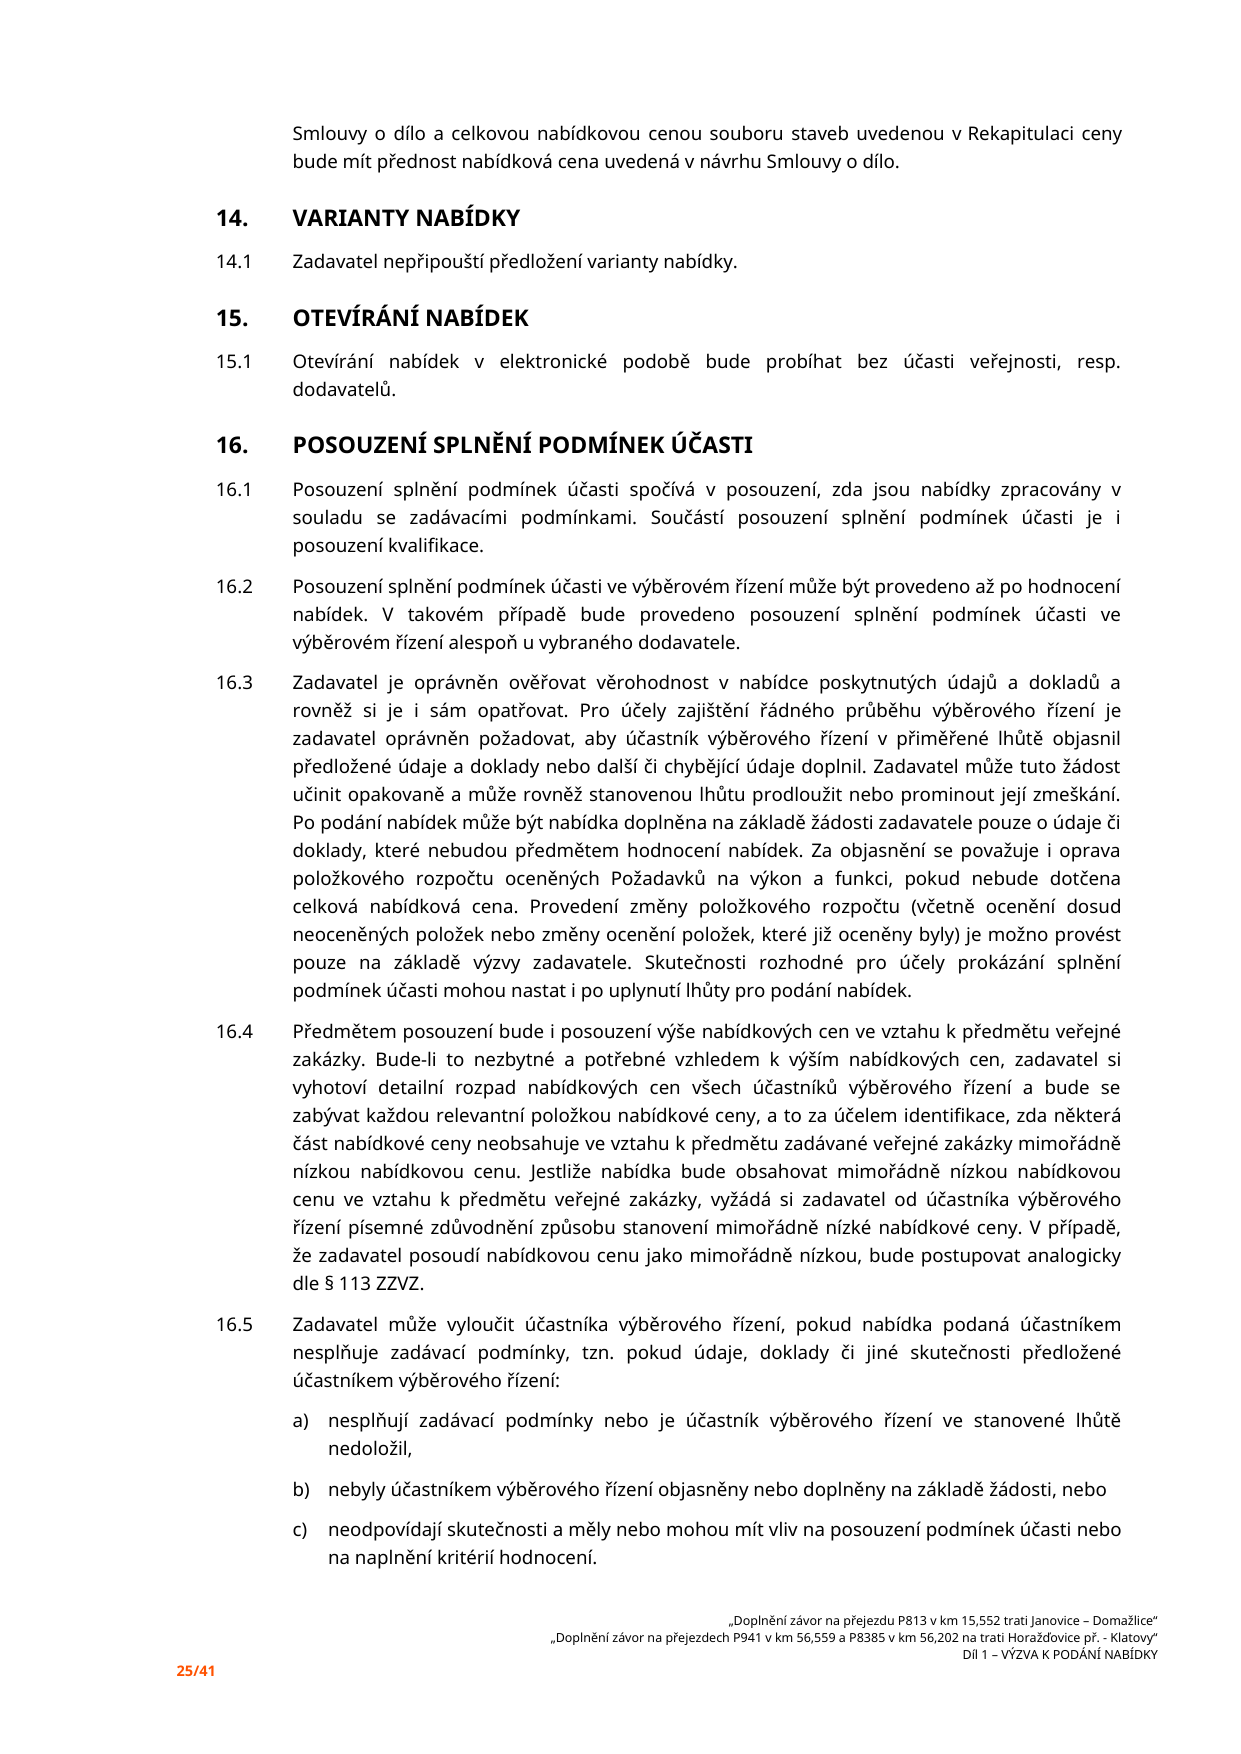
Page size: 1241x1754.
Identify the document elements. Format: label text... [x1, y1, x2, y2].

text Otevírání nabídek v elektronické podobě bude probíhat bez účasti veřejnosti, resp. dodavatelů. [216, 348, 1122, 402]
text Zadavatel může vyloučit účastníka výběrového řízení, pokud nabídka podaná účastníkem nesplňuje zadávací podmínky, tzn. pokud údaje, doklady či jiné skutečnosti předložené účastníkem výběrového řízení: [216, 1311, 1122, 1392]
text POSOUZENÍ SPLNĚNÍ PODMÍNEK ÚČASTI [216, 429, 1122, 461]
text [216, 121, 1122, 174]
list neodpovídají skutečnosti a měly nebo mohou mít vliv na posouzení podmínek účasti nebo na naplnění kritérií hodnocení. [292, 1517, 1122, 1570]
list nebyly účastníkem výběrového řízení objasněny nebo doplněny na základě žádosti, nebo [292, 1476, 1122, 1502]
text OTEVÍRÁNÍ NABÍDEK [216, 302, 1122, 333]
text Posouzení splnění podmínek účasti spočívá v posouzení, zda jsou nabídky zpracovány v souladu se zadávacími podmínkami. Součástí posouzení splnění podmínek účasti je i posouzení kvalifikace. [216, 476, 1122, 558]
text Předmětem posouzení bude i posouzení výše nabídkových cen ve vztahu k předmětu veřejné zakázky. Bude-li to nezbytné a potřebné vzhledem k výším nabídkových cen, zadavatel si vyhotoví detailní rozpad nabídkových cen všech účastníků výběrového řízení a bude se zabývat každou relevantní položkou nabídkové ceny, a to za účelem identifikace, zda některá část nabídkové ceny neobsahuje ve vztahu k předmětu zadávané veřejné zakázky mimořádně nízkou nabídkovou cenu. Jestliže nabídka bude obsahovat mimořádně nízkou nabídkovou cenu ve vztahu k předmětu veřejné zakázky, vyžádá si zadavatel od účastníka výběrového řízení písemné zdůvodnění způsobu stanovení mimořádně nízké nabídkové ceny. V případě, že zadavatel posoudí nabídkovou cenu jako mimořádně nízkou, bude postupovat analogicky dle § 113 ZZVZ. [216, 1018, 1122, 1296]
text Posouzení splnění podmínek účasti ve výběrovém řízení může být provedeno až po hodnocení nabídek. V takovém případě bude provedeno posouzení splnění podmínek účasti ve výběrovém řízení alespoň u vybraného dodavatele. [216, 573, 1122, 654]
text Zadavatel je oprávněn ověřovat věrohodnost v nabídce poskytnutých údajů a dokladů a rovněž si je i sám opatřovat. Pro účely zajištění řádného průběhu výběrového řízení je zadavatel oprávněn požadovat, aby účastník výběrového řízení v přiměřené lhůtě objasnil předložené údaje a doklady nebo další či chybějící údaje doplnil. Zadavatel může tuto žádost učinit opakovaně a může rovněž stanovenou lhůtu prodloužit nebo prominout její zmeškání. Po podání nabídek může být nabídka doplněna na základě žádosti zadavatele pouze o údaje či doklady, které nebudou předmětem hodnocení nabídek. Za objasnění se považuje i oprava položkového rozpočtu oceněných Požadavků na výkon a funkci, pokud nebude dotčena celková nabídková cena. Provedení změny položkového rozpočtu (včetně ocenění dosud neoceněných položek nebo změny ocenění položek, které již oceněny byly) je možno provést pouze na základě výzvy zadavatele. Skutečnosti rozhodné pro účely prokázání splnění podmínek účasti mohou nastat i po uplynutí lhůty pro podání nabídek. [216, 669, 1122, 1003]
text Zadavatel nepřipouští předložení varianty nabídky. [216, 248, 1122, 274]
text VARIANTY NABÍDKY [216, 202, 1122, 233]
list nesplňují zadávací podmínky nebo je účastník výběrového řízení ve stanovené lhůtě nedoložil, [292, 1407, 1122, 1461]
